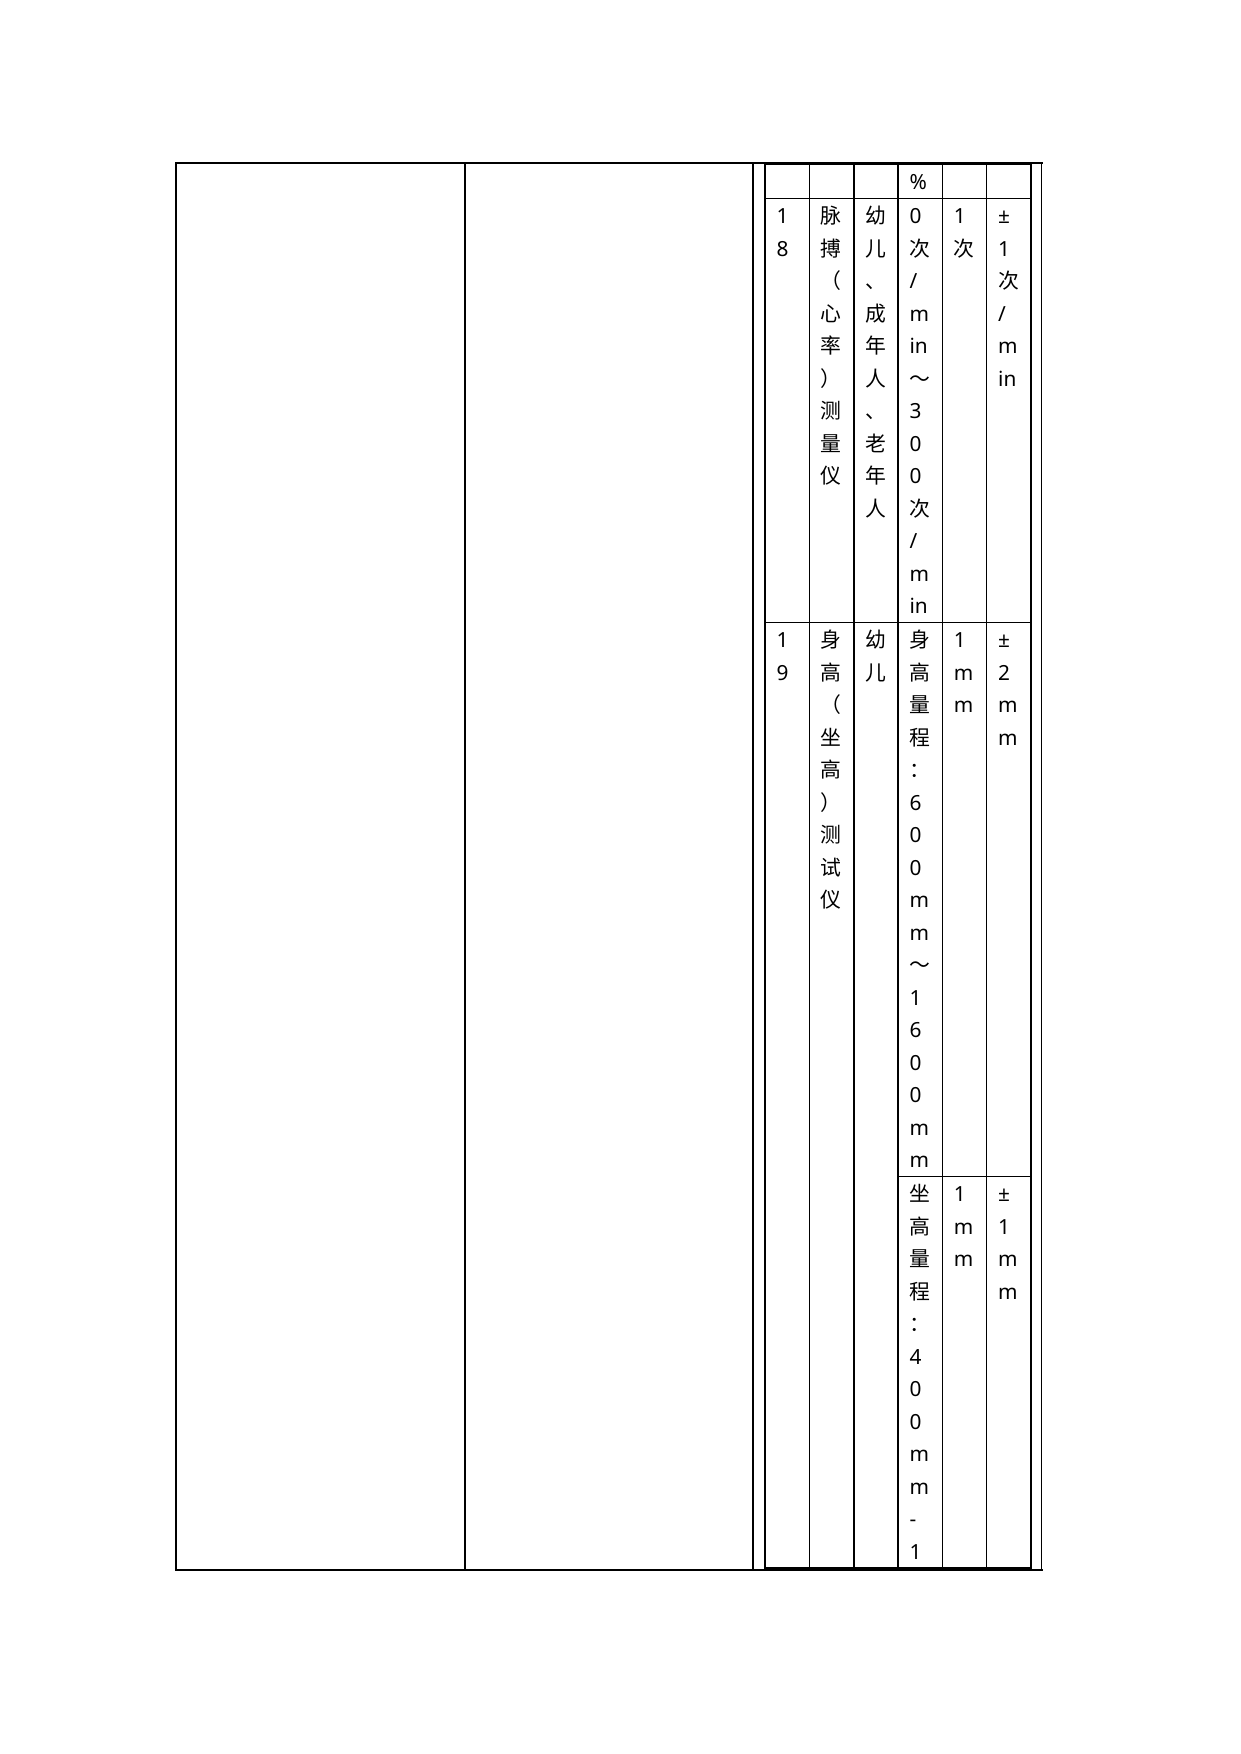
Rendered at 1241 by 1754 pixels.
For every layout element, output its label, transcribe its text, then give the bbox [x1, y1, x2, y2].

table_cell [1032, 164, 1041, 1569]
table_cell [899, 199, 942, 622]
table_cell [766, 623, 809, 1567]
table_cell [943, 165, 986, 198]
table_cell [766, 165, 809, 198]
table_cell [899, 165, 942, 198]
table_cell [943, 1177, 986, 1567]
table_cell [987, 199, 1030, 622]
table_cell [810, 623, 853, 1567]
table_cell 2 [177, 164, 464, 1569]
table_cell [943, 199, 986, 622]
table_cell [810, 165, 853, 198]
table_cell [754, 164, 764, 1569]
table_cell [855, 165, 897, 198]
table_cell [855, 199, 897, 622]
table_cell [466, 164, 752, 1569]
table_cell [899, 1177, 942, 1567]
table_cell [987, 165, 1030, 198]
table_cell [987, 1177, 1030, 1567]
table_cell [810, 199, 853, 622]
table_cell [855, 623, 897, 1567]
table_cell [766, 199, 809, 622]
